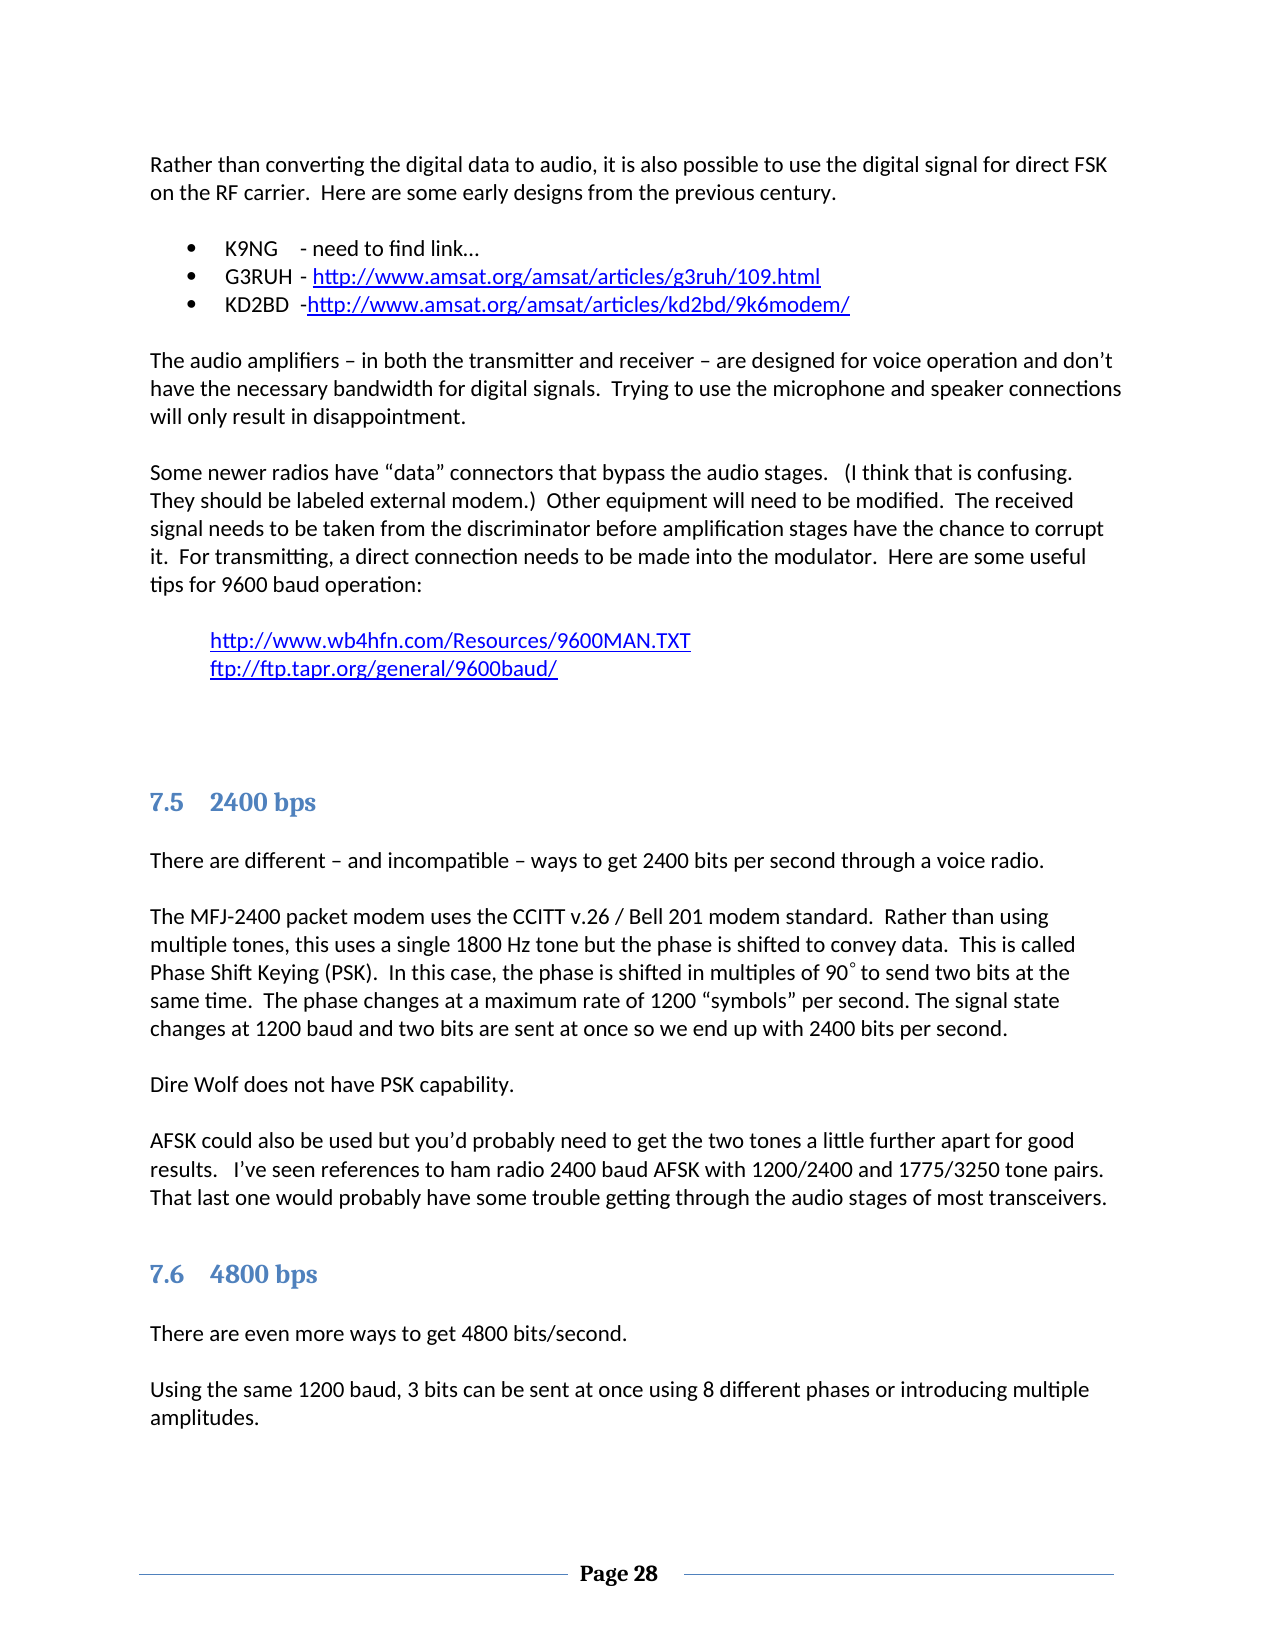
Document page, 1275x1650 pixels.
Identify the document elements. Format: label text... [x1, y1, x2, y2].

text http://www.wb4hfn.com/Resources/9600MAN.TXT [210, 626, 1125, 654]
text Using the same 1200 baud, 3 bits can be sent at once using 8 different phases or introducing multiple amplitudes. [150, 1375, 1125, 1431]
list G3RUH - http://www.amsat.org/amsat/articles/g3ruh/109.html [187, 262, 1125, 290]
text ftp://ftp.tapr.org/general/9600baud/ [210, 654, 1125, 682]
list K9NG - need to find link… [187, 234, 1125, 262]
text The audio amplifiers – in both the transmitter and receiver – are designed for voice operation and don’t have the necessary bandwidth for digital signals. Trying to use the microphone and speaker connections will only result in disappointment. [150, 346, 1125, 430]
text There are even more ways to get 4800 bits/second. [150, 1319, 1125, 1347]
text Some newer radios have “data” connectors that bypass the audio stages. (I think that is confusing. They should be labeled external modem.) Other equipment will need to be modified. The received signal needs to be taken from the discriminator before amplification stages have the chance to corrupt it. For transmitting, a direct connection needs to be made into the modulator. Here are some useful tips for 9600 baud operation: [150, 458, 1125, 598]
list KD2BD -http://www.amsat.org/amsat/articles/kd2bd/9k6modem/ [187, 290, 1125, 318]
text AFSK could also be used but you’d probably need to get the two tones a little further apart for good results. I’ve seen references to ham radio 2400 baud AFSK with 1200/2400 and 1775/3250 tone pairs. That last one would probably have some trouble getting through the audio stages of most transceivers. [150, 1127, 1125, 1211]
text Dire Wolf does not have PSK capability. [150, 1071, 1125, 1099]
subtitle 4800 bps [150, 1259, 1125, 1291]
subtitle 2400 bps [150, 787, 1125, 818]
text There are different – and incompatible – ways to get 2400 bits per second through a voice radio. [150, 846, 1125, 874]
text The MFJ-2400 packet modem uses the CCITT v.26 / Bell 201 modem standard. Rather than using multiple tones, this uses a single 1800 Hz tone but the phase is shifted to convey data. This is called Phase Shift Keying (PSK). In this case, the phase is shifted in multiples of 90 to send two bits at the same time. The phase changes at a maximum rate of 1200 “symbols” per second. The signal state changes at 1200 baud and two bits are sent at once so we end up with 2400 bits per second. [150, 902, 1125, 1043]
text Rather than converting the digital data to audio, it is also possible to use the digital signal for direct FSK on the RF carrier. Here are some early designs from the previous century. [150, 150, 1125, 206]
